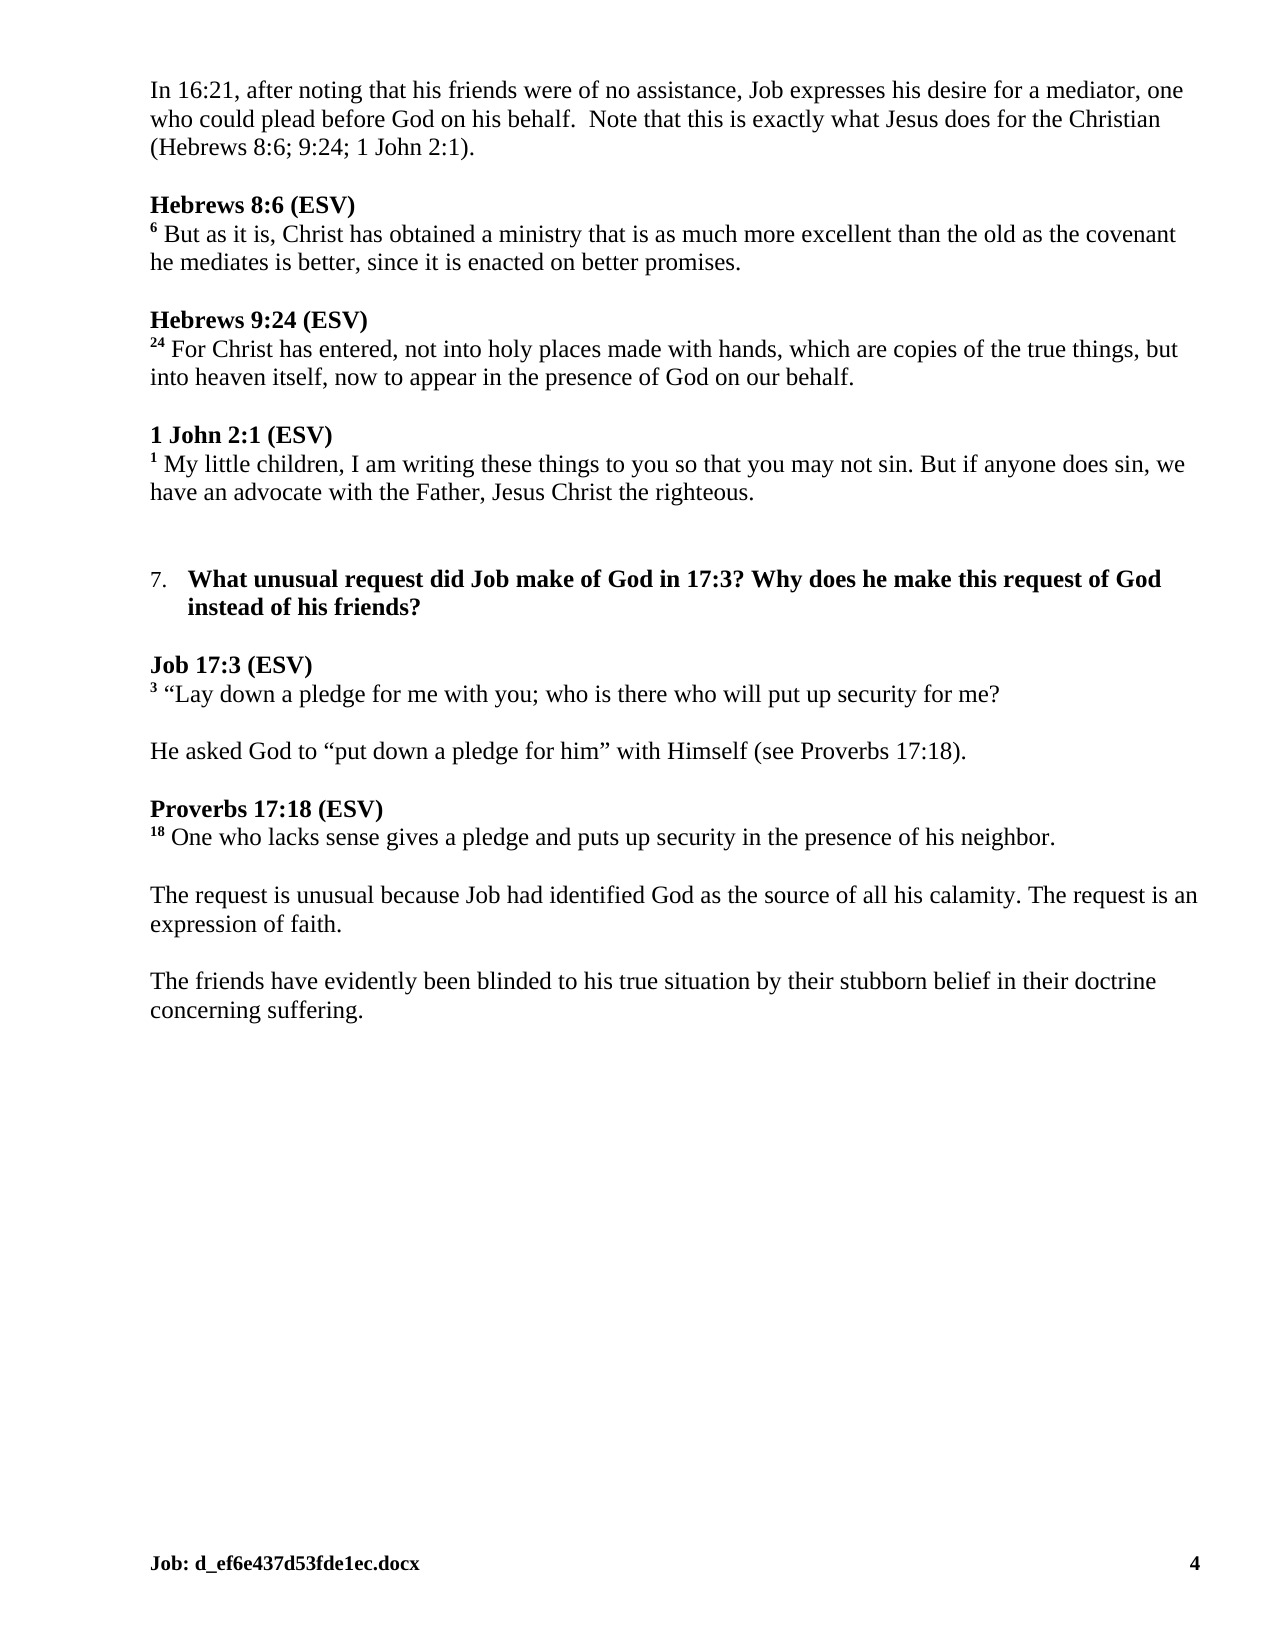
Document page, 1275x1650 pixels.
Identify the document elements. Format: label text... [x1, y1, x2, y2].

text In 16:21, after noting that his friends were of no assistance, Job expresses his desire for a mediator, one who could plead before God on his behalf. Note that this is exactly what Jesus does for the Christian (Hebrews 8:6; 9:24; 1 John 2:1). [150, 75, 1201, 161]
text 18 One who lacks sense gives a pledge and puts up security in the presence of his neighbor. [150, 822, 1201, 851]
text He asked God to “put down a pledge for him” with Himself (see Proverbs 17:18). [150, 736, 1201, 765]
text The friends have evidently been blinded to his true situation by their stubborn belief in their doctrine concerning suffering. [150, 966, 1201, 1024]
text The request is unusual because Job had identified God as the source of all his calamity. The request is an expression of faith. [150, 880, 1201, 937]
text Job 17:3 (ESV) [150, 650, 1201, 679]
text 24 For Christ has entered, not into holy places made with hands, which are copies of the true things, but into heaven itself, now to appear in the presence of God on our behalf. [150, 334, 1201, 391]
text Hebrews 9:24 (ESV) [150, 305, 1201, 334]
text Proverbs 17:18 (ESV) [150, 794, 1201, 822]
text 1 John 2:1 (ESV) [150, 420, 1201, 449]
text 6 But as it is, Christ has obtained a ministry that is as much more excellent than the old as the covenant he mediates is better, since it is enacted on better promises. [150, 219, 1201, 276]
list What unusual request did Job make of God in 17:3? Why does he make this request of God instead of his friends? [150, 564, 1201, 621]
text 1 My little children, I am writing these things to you so that you may not sin. But if anyone does sin, we have an advocate with the Father, Jesus Christ the righteous. [150, 449, 1201, 506]
text 3 “Lay down a pledge for me with you; who is there who will put up security for me? [150, 679, 1201, 707]
text Hebrews 8:6 (ESV) [150, 190, 1201, 219]
